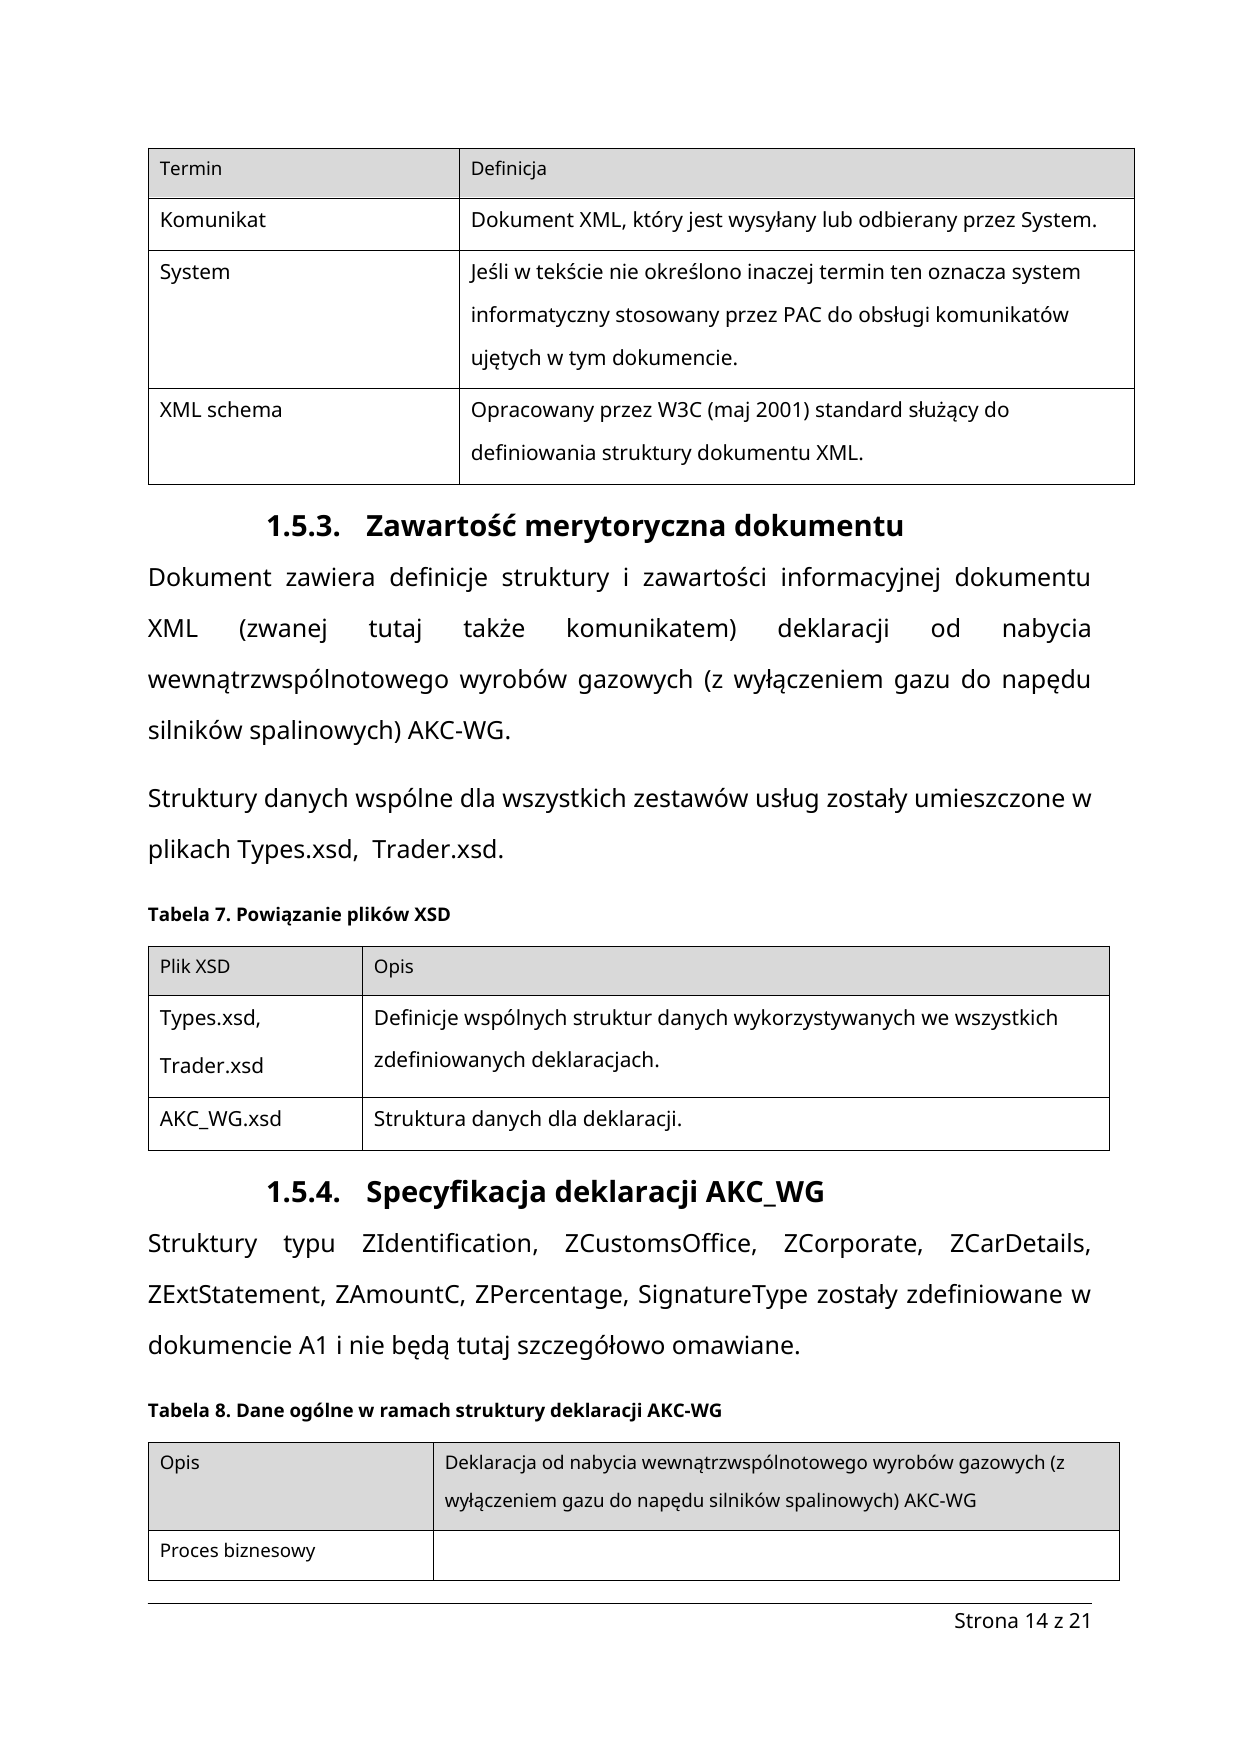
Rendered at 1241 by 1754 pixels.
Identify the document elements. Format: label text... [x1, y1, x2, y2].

table_cell XML schema [149, 389, 459, 483]
table_cell Opracowany przez W3C (maj 2001) standard służący do definiowania struktury dokumentu XML. [460, 389, 1134, 483]
table_cell Definicje wspólnych struktur danych wykorzystywanych we wszystkich zdefiniowanych deklaracjach. [363, 996, 1109, 1097]
table_header Opis [149, 1443, 433, 1530]
table_cell Types.xsd, Trader.xsd [149, 996, 362, 1097]
table_cell AKC_WG.xsd [149, 1098, 362, 1150]
table_header Opis [363, 947, 1109, 995]
table_cell [434, 1531, 1119, 1580]
table_cell Dokument XML, który jest wysyłany lub odbierany przez System. [460, 199, 1134, 250]
table_cell Struktura danych dla deklaracji. [363, 1098, 1109, 1150]
text Tabela 7. Powiązanie plików XSD [148, 901, 1092, 927]
table_cell Jeśli w tekście nie określono inaczej termin ten oznacza system informatyczny stosowany przez PAC do obsługi komunikatów ujętych w tym dokumencie. [460, 251, 1134, 388]
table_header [434, 1443, 1119, 1530]
table_header Definicja [460, 149, 1134, 197]
text Struktury typu ZIdentification, ZCustomsOffice, ZCorporate, ZCarDetails, ZExtStatement, ZAmountC, ZPercentage, SignatureType zostały zdefiniowane w dokumencie A1 i nie będą tutaj szczegółowo omawiane. [148, 1226, 1092, 1362]
table_header Plik XSD [149, 947, 362, 995]
text Tabela 8. Dane ogólne w ramach struktury deklaracji AKC-WG [148, 1398, 1092, 1423]
text Struktury danych wspólne dla wszystkich zestawów usług zostały umieszczone w plikach Types.xsd, Trader.xsd. [148, 780, 1092, 865]
text Dokument zawiera definicje struktury i zawartości informacyjnej dokumentu XML (zwanej tutaj także komunikatem) deklaracji od nabycia wewnątrzwspólnotowego wyrobów gazowych (z wyłączeniem gazu do napędu silników spalinowych) AKC-WG. [148, 559, 1092, 747]
table_cell System [149, 251, 459, 388]
table_cell Proces biznesowy [149, 1531, 433, 1580]
subtitle Zawartość merytoryczna dokumentu [266, 509, 1092, 543]
table_header Termin [149, 149, 459, 197]
table_cell Komunikat [149, 199, 459, 250]
subtitle Specyfikacja deklaracji AKC_WG [266, 1176, 1092, 1209]
